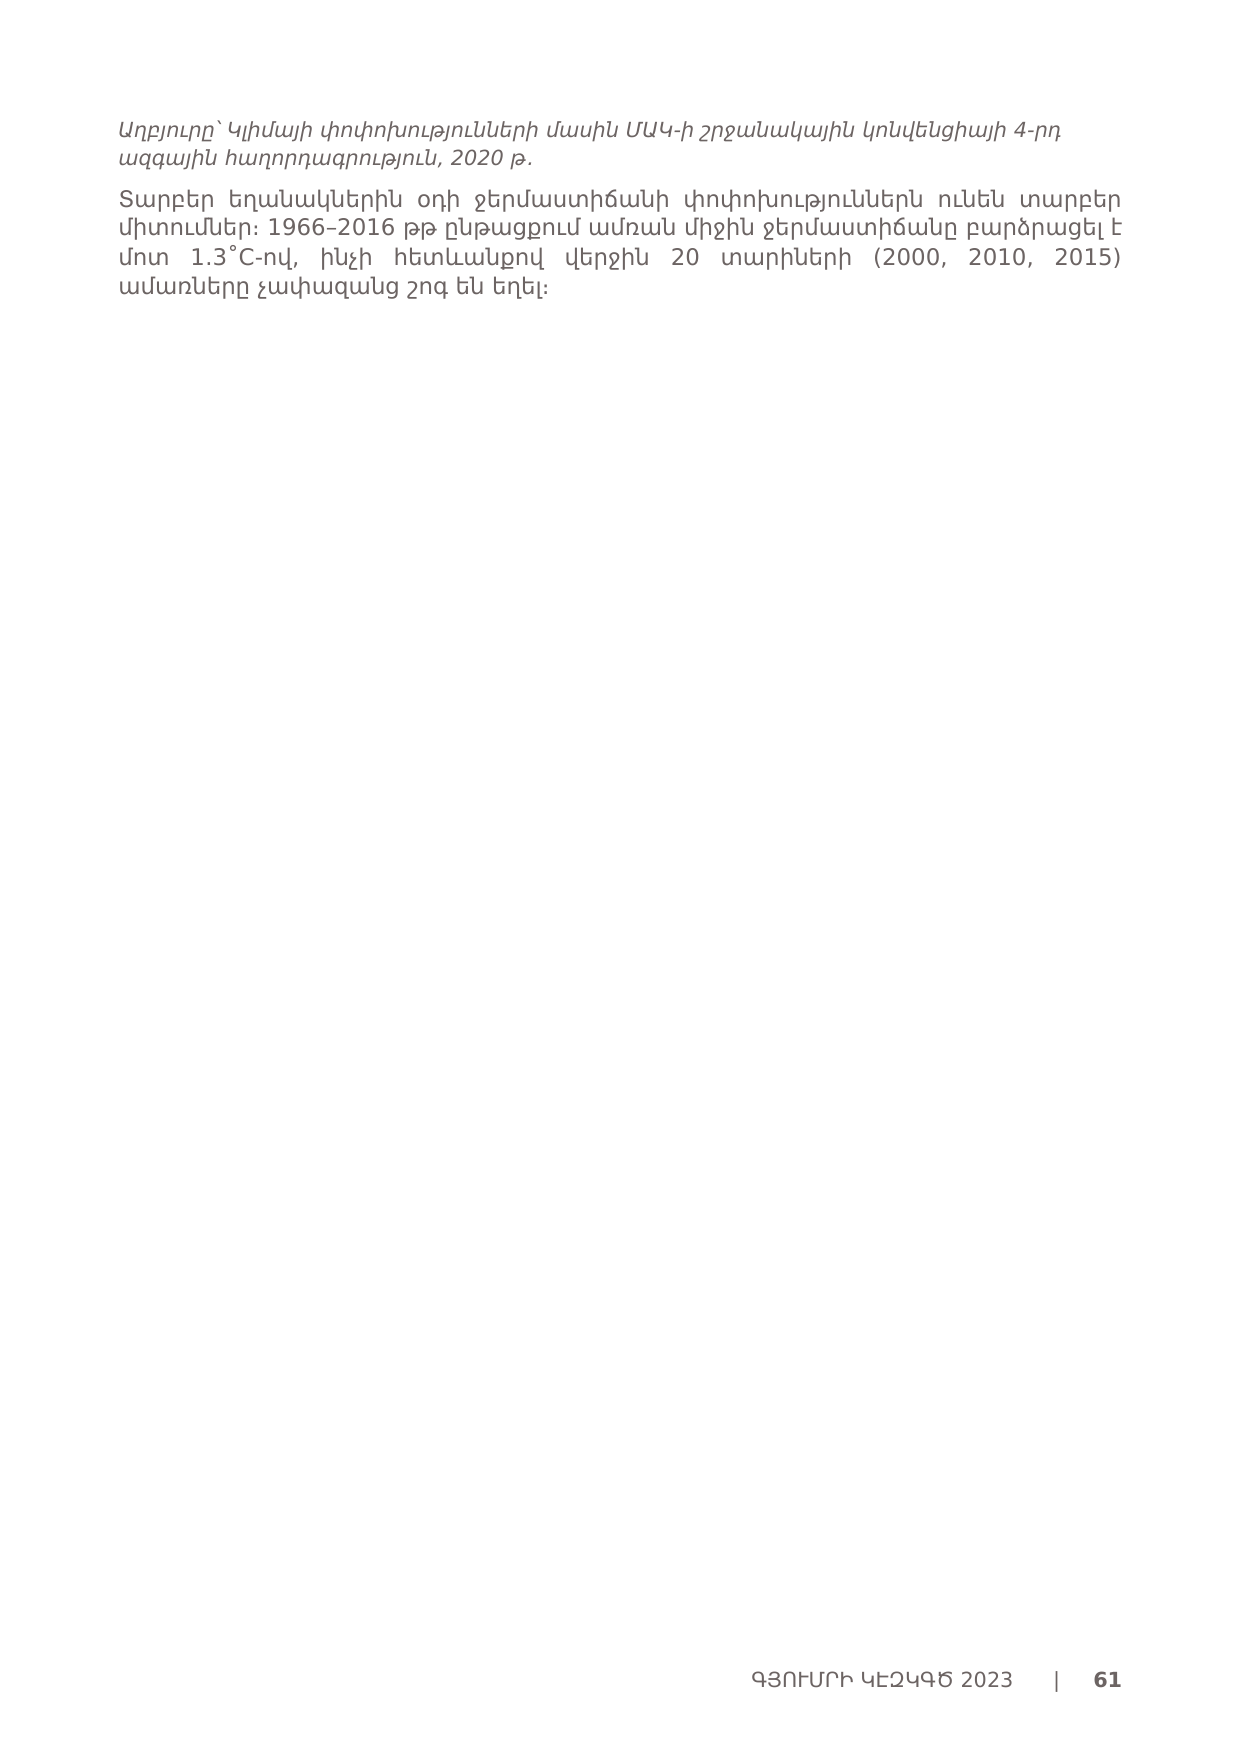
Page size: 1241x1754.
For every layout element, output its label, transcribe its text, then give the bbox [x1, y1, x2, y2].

text Աղբյուրը՝ Կլիմայի փոփոխությունների մասին ՄԱԿ-ի շրջանակային կոնվենցիայի 4-րդ ազգային հաղորդագրություն, 2020 թ․ [118, 118, 1122, 171]
text Տարբեր եղանակներին օդի ջերմաստիճանի փոփոխություններն ունեն տարբեր միտումներ։ 1966–2016 թթ ընթացքում ամռան միջին ջերմաստիճանը բարձրացել է մոտ 1․3˚C-ով, ինչի հետևանքով վերջին 20 տարիների (2000, 2010, 2015) ամառները չափազանց շոգ են եղել։ [118, 186, 1122, 300]
